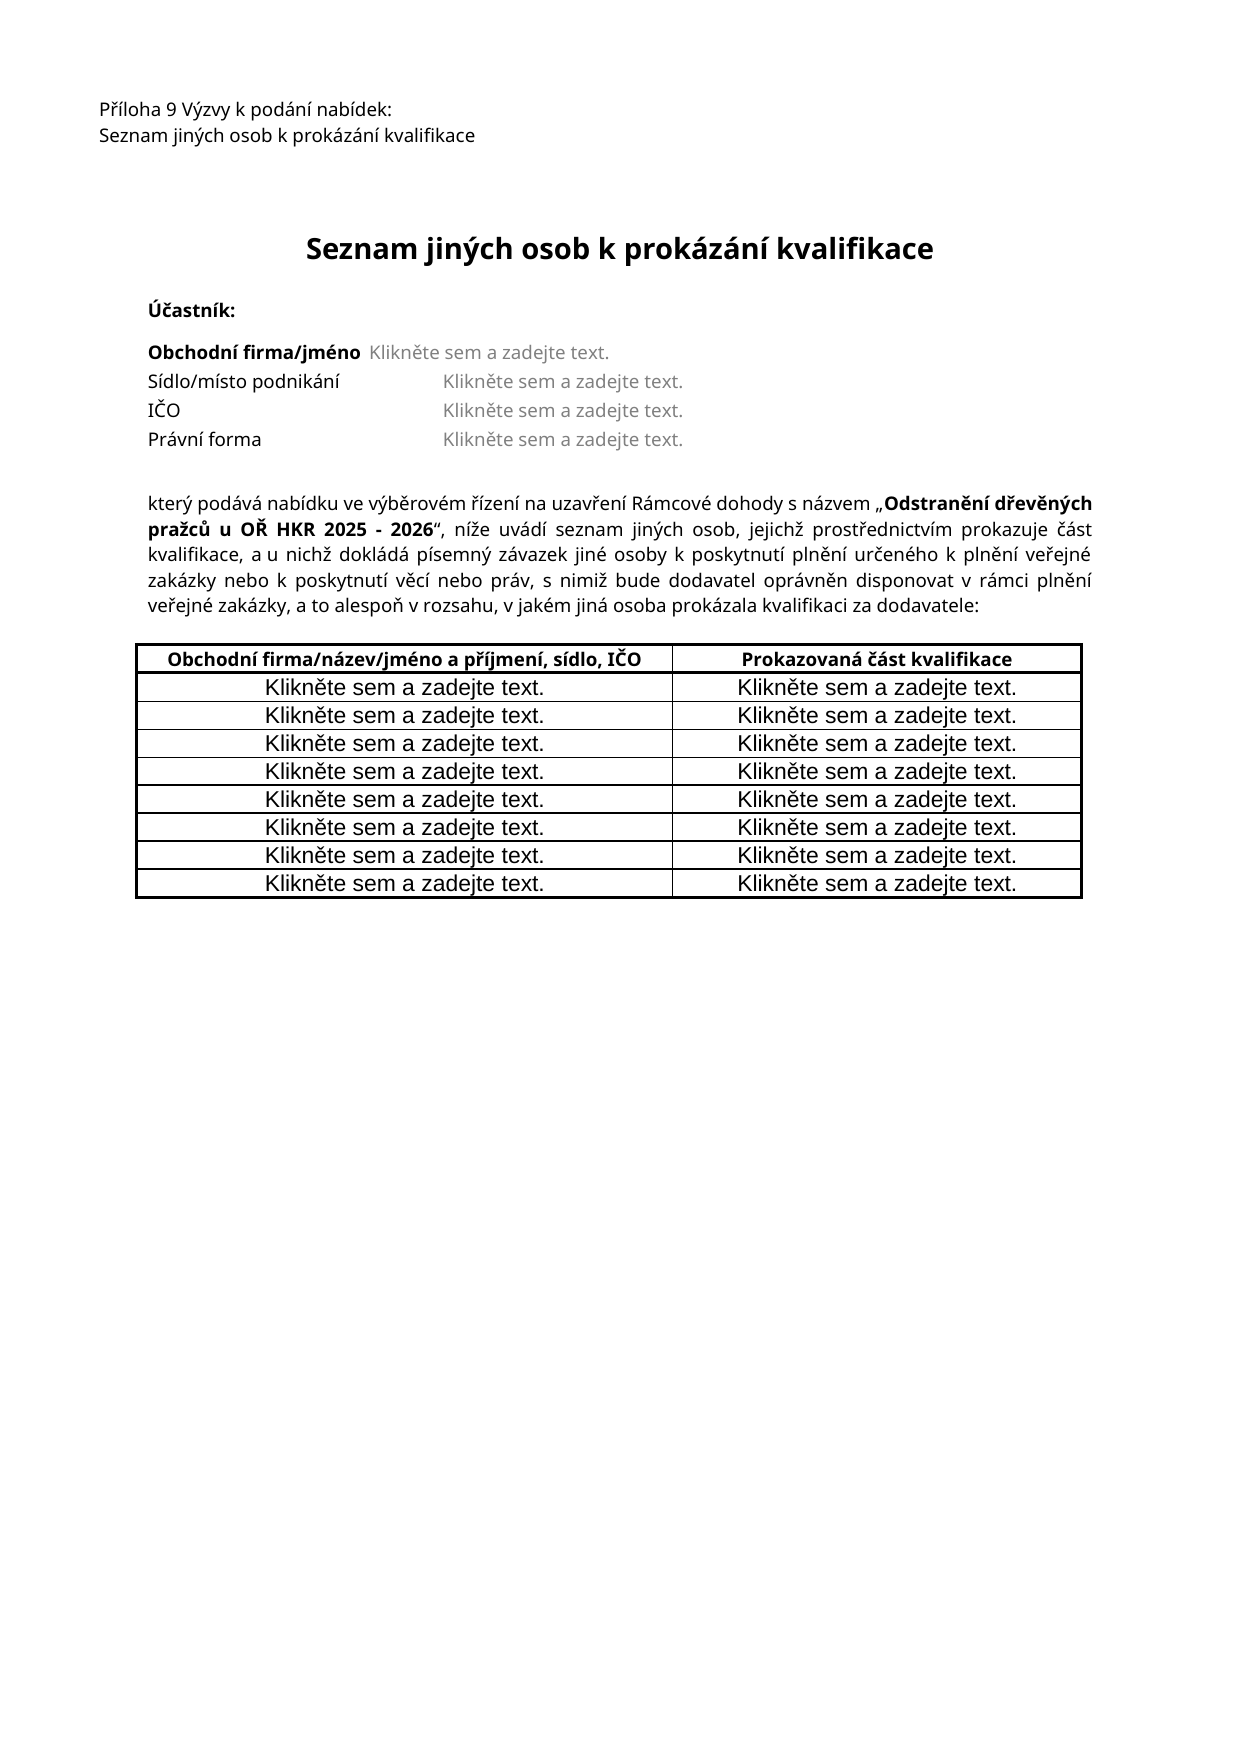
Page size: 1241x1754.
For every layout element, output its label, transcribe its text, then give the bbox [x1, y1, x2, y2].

text Obchodní firma/jméno [148, 336, 1093, 365]
text který podává nabídku ve výběrovém řízení na uzavření Rámcové dohody s názvem „Odstranění dřevěných pražců u OŘ HKR 2025 - 2026“, níže uvádí seznam jiných osob, jejichž prostřednictvím prokazuje část kvalifikace, a u nichž dokládá písemný závazek jiné osoby k poskytnutí plnění určeného k plnění veřejné zakázky nebo k poskytnutí věcí nebo práv, s nimiž bude dodavatel oprávněn disponovat v rámci plnění veřejné zakázky, a to alespoň v rozsahu, v jakém jiná osoba prokázala kvalifikaci za dodavatele: [148, 490, 1093, 618]
table_header Prokazovaná část kvalifikace [673, 646, 1080, 671]
text Sídlo/místo podnikání [148, 365, 1093, 394]
title Seznam jiných osob k prokázání kvalifikace [148, 228, 1093, 268]
text IČO [148, 394, 1093, 423]
table_header Obchodní firma/název/jméno a příjmení, sídlo, IČO [138, 646, 672, 671]
text Právní forma [148, 423, 1093, 452]
text Účastník: [148, 293, 1093, 324]
